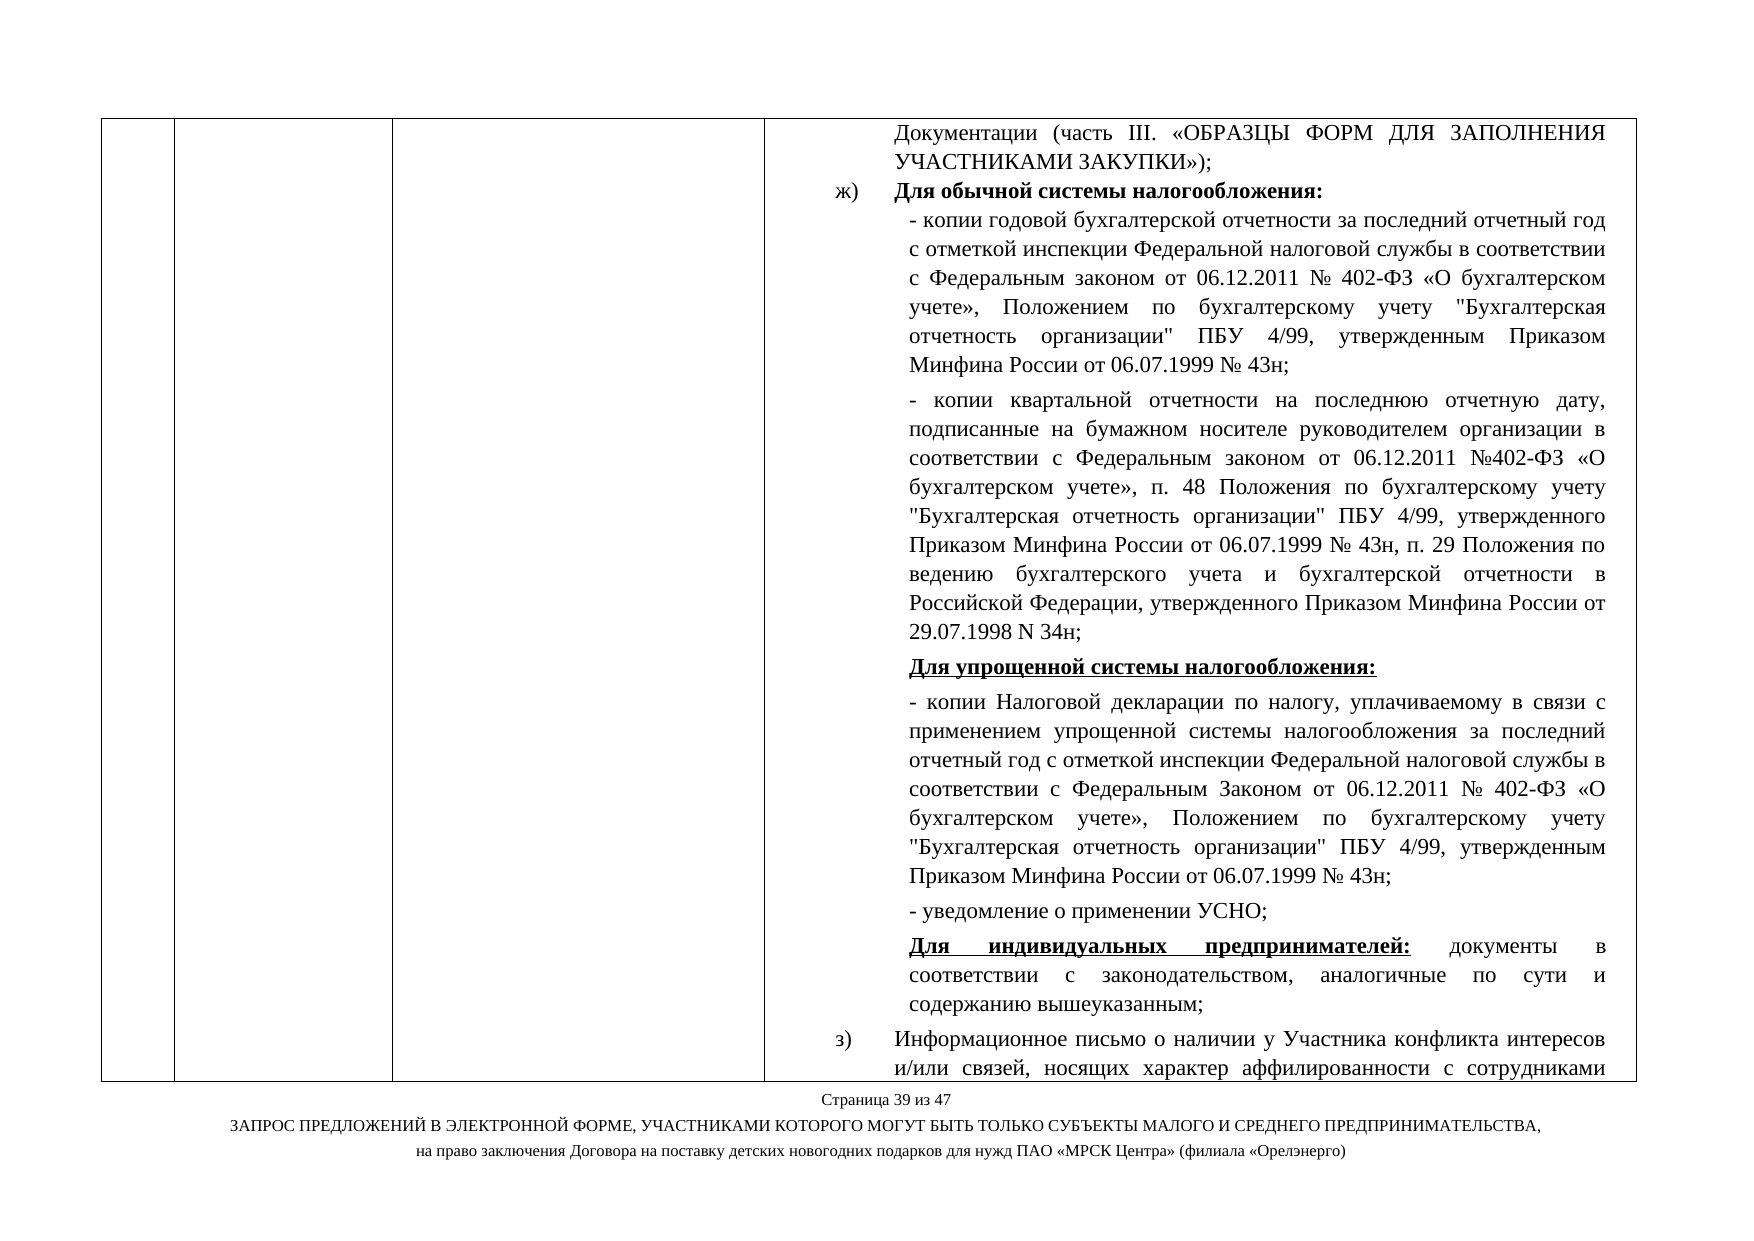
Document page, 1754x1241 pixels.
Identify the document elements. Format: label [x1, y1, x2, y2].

table_cell [393, 119, 764, 1081]
table_cell [175, 119, 392, 1081]
table_cell [102, 119, 174, 1081]
table_cell [765, 119, 1636, 1081]
